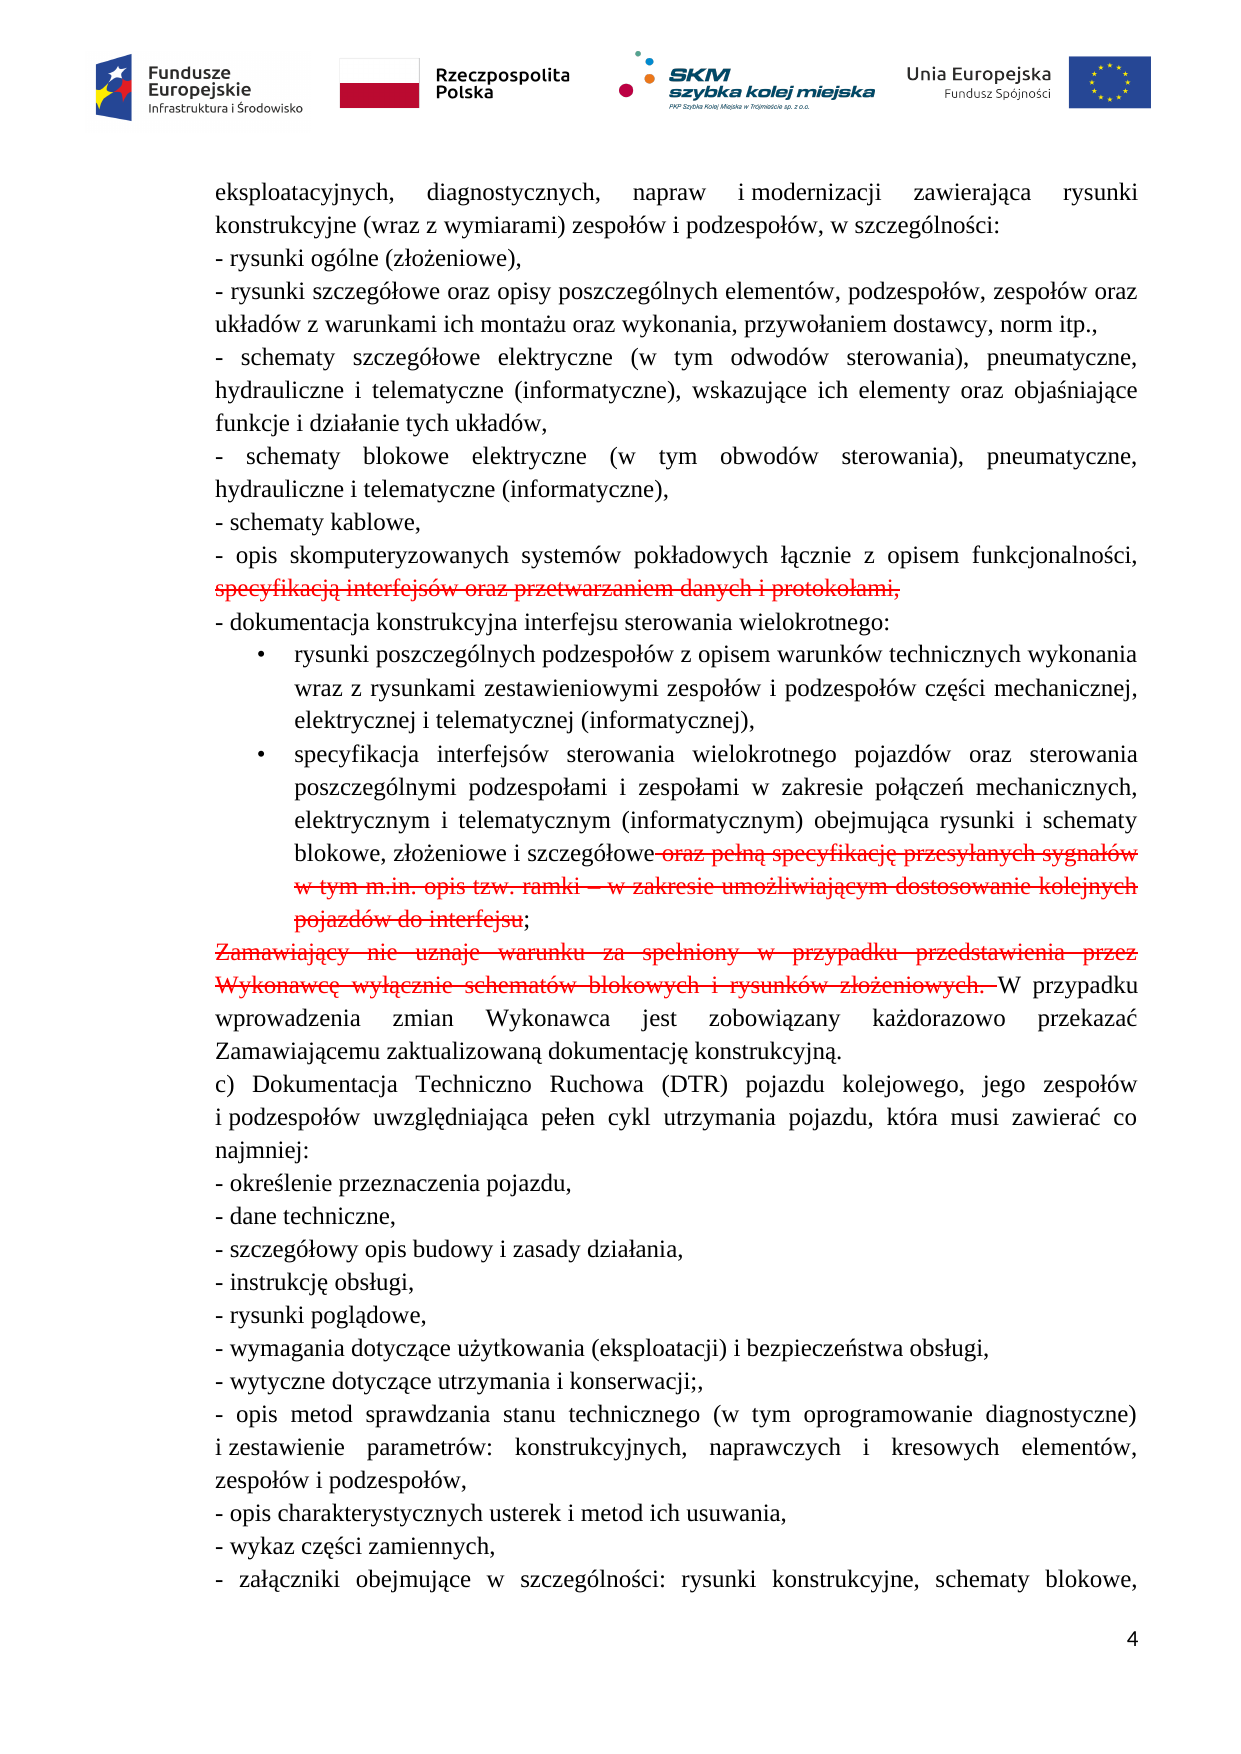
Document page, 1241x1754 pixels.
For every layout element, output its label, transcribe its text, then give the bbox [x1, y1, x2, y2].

text - określenie przeznaczenia pojazdu, [215, 1168, 1138, 1197]
text - instrukcję obsługi, [215, 1267, 1138, 1296]
picture [322, 41, 587, 125]
text - rysunki szczegółowe oraz opisy poszczególnych elementów, podzespołów, zespołów oraz układów z warunkami ich montażu oraz wykonania, przywołaniem dostawcy, norm itp., [215, 276, 1138, 338]
text - opis skomputeryzowanych systemów pokładowych łącznie z opisem funkcjonalności, specyfikacją interfejsów oraz przetwarzaniem danych i protokołami, [215, 541, 1138, 602]
text - rysunki poglądowe, [215, 1300, 1138, 1329]
text - załączniki obejmujące w szczególności: rysunki konstrukcyjne, schematy blokowe, ideowe, montażowe, wykresy, instrukcje i algorytmy oprogramowania, [215, 1564, 1138, 1593]
list rysunki poszczególnych podzespołów z opisem warunków technicznych wykonania wraz z rysunkami zestawieniowymi zespołów i podzespołów części mechanicznej, elektrycznej i telematycznej (informatycznej), [257, 639, 1138, 734]
text - schematy kablowe, [215, 507, 1138, 536]
text - wykaz części zamiennych, [215, 1531, 1138, 1560]
picture [619, 51, 875, 110]
text - wytyczne dotyczące utrzymania i konserwacji;, [215, 1366, 1138, 1395]
text - opis charakterystycznych usterek i metod ich usuwania, [215, 1498, 1138, 1527]
text - schematy blokowe elektryczne (w tym obwodów sterowania), pneumatyczne, hydrauliczne i telematyczne (informatyczne), [215, 441, 1138, 503]
list specyfikacja interfejsów sterowania wielokrotnego pojazdów oraz sterowania poszczególnymi podzespołami i zespołami w zakresie połączeń mechanicznych, elektrycznym i telematycznym (informatycznym) obejmująca rysunki i schematy blokowe, złożeniowe i szczegółowe oraz pełną specyfikację przesyłanych sygnałów w tym m.in. opis tzw. ramki – w zakresie umożliwiającym dostosowanie kolejnych pojazdów do interfejsu; [257, 739, 1138, 932]
picture [85, 51, 311, 133]
text - szczegółowy opis budowy i zasady działania, [215, 1234, 1138, 1263]
text Zamawiający nie uznaje warunku za spełniony w przypadku przedstawienia przez Wykonawcę wyłącznie schematów blokowych i rysunków złożeniowych. W przypadku wprowadzenia zmian Wykonawca jest zobowiązany każdorazowo przekazać Zamawiającemu zaktualizowaną dokumentację konstrukcyjną. [215, 954, 1138, 1064]
text - dokumentacja konstrukcyjna interfejsu sterowania wielokrotnego: [215, 607, 1138, 635]
text c) Dokumentacja Techniczno Ruchowa (DTR) pojazdu kolejowego, jego zespołów i podzespołów uwzględniająca pełen cykl utrzymania pojazdu, która musi zawierać co najmniej: [215, 1069, 1138, 1164]
text - wymagania dotyczące użytkowania (eksploatacji) i bezpieczeństwa obsługi, [215, 1333, 1138, 1362]
picture [889, 24, 1169, 141]
text - dane techniczne, [215, 1201, 1138, 1230]
text - opis metod sprawdzania stanu technicznego (w tym oprogramowanie diagnostyczne) i zestawienie parametrów: konstrukcyjnych, naprawczych i kresowych elementów, zespołów i podzespołów, [215, 1399, 1138, 1494]
text - schematy szczegółowe elektryczne (w tym odwodów sterowania), pneumatyczne, hydrauliczne i telematyczne (informatyczne), wskazujące ich elementy oraz objaśniające funkcje i działanie tych układów, [215, 342, 1138, 437]
text - rysunki ogólne (złożeniowe), [215, 243, 1138, 272]
